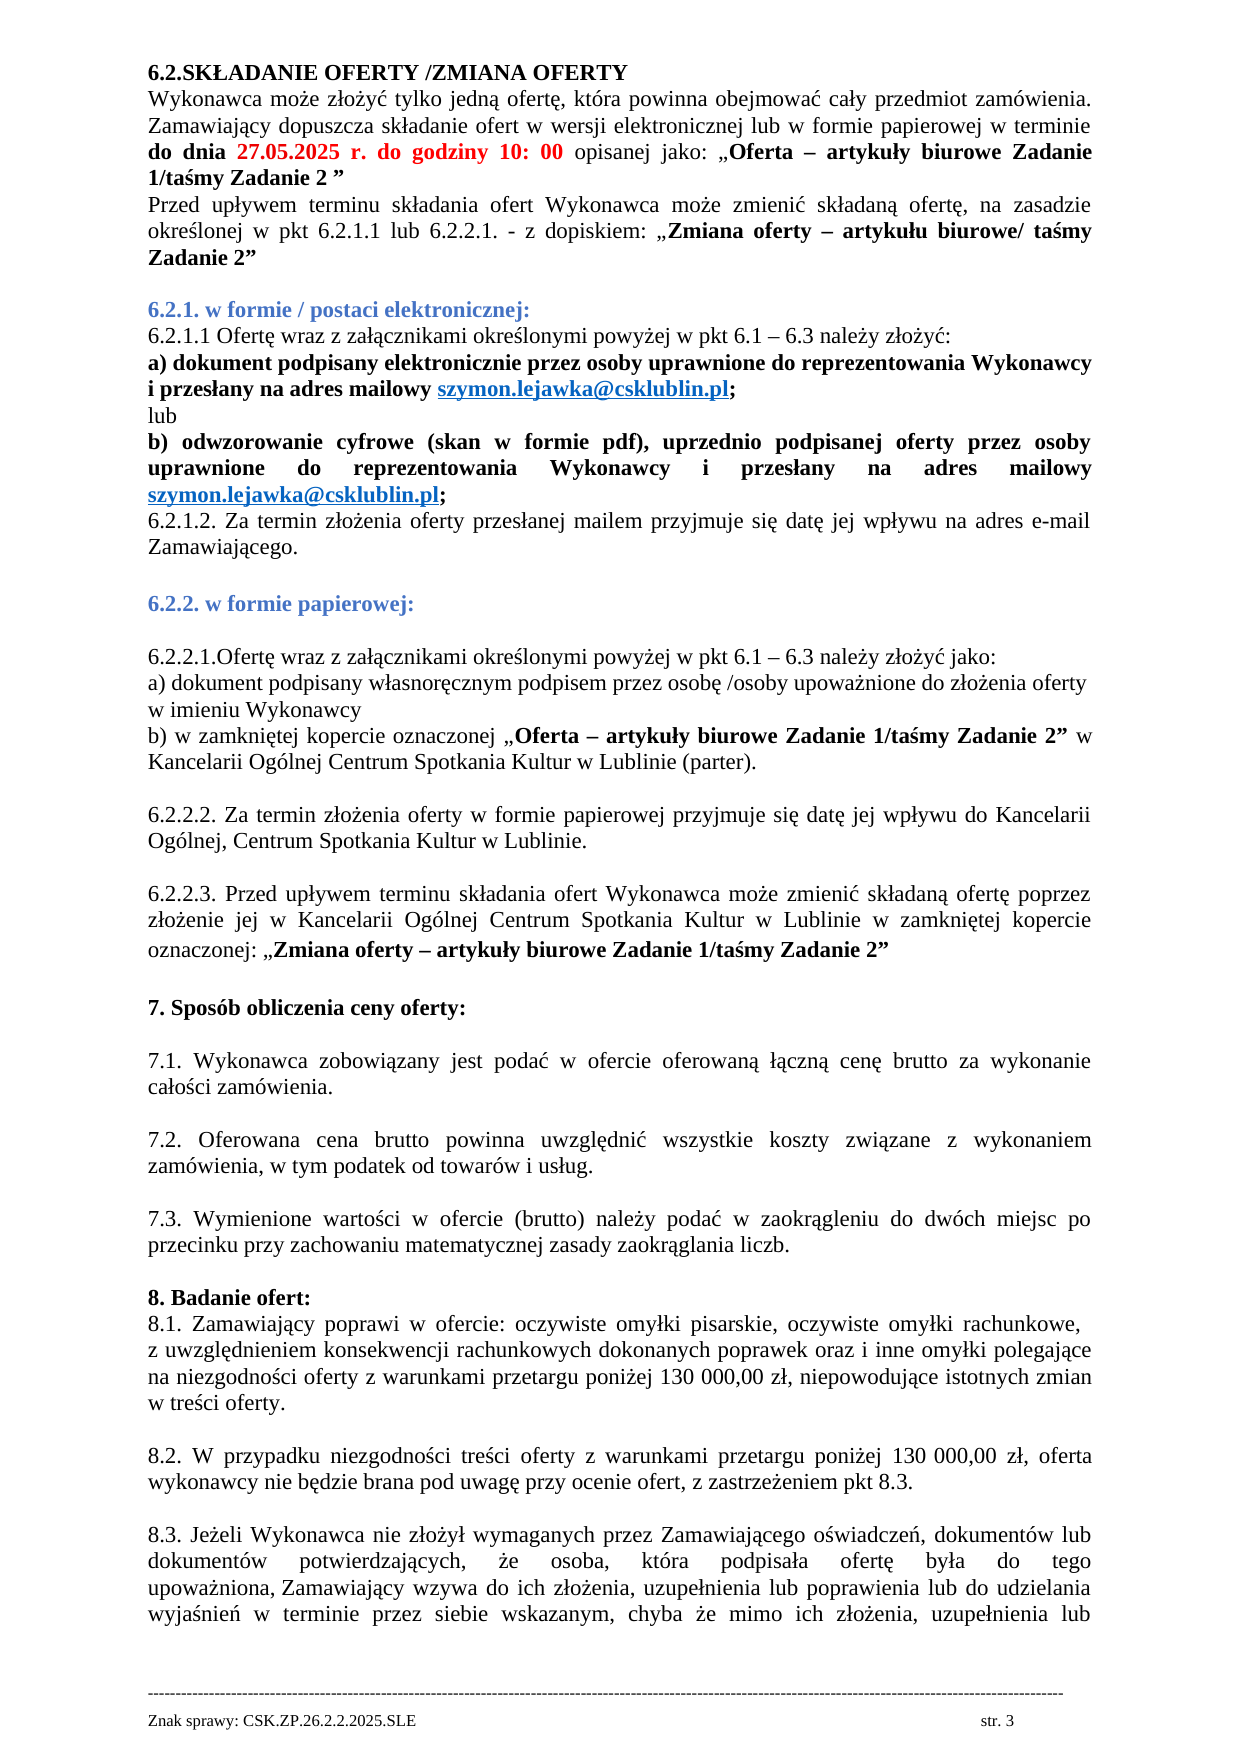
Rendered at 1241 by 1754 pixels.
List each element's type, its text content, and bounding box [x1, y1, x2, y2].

text 6.2.1. w formie / postaci elektronicznej: [148, 296, 1093, 323]
text Wykonawca może złożyć tylko jedną ofertę, która powinna obejmować cały przedmiot zamówienia. Zamawiający dopuszcza składanie ofert w wersji elektronicznej lub w formie papierowej w terminie do dnia 27.05.2025 r. do godziny 10: 00 opisanej jako: „Oferta – artykuły biurowe Zadanie 1/taśmy Zadanie 2 ” [148, 85, 1093, 191]
text a) dokument podpisany własnoręcznym podpisem przez osobę /osoby upoważnione do złożenia oferty w imieniu Wykonawcy [148, 669, 1093, 722]
text b) odwzorowanie cyfrowe (skan w formie pdf), uprzednio podpisanej oferty przez osoby uprawnione do reprezentowania Wykonawcy i przesłany na adres mailowy szymon.lejawka@csklublin.pl; [148, 428, 1093, 507]
text Przed upływem terminu składania ofert Wykonawca może zmienić składaną ofertę, na zasadzie określonej w pkt 6.2.1.1 lub 6.2.2.1. - z dopiskiem: „Zmiana oferty – artykułu biurowe/ taśmy Zadanie 2” [148, 191, 1093, 270]
text 6.2.2. w formie papierowej: [148, 590, 1093, 617]
text 7.3. Wymienione wartości w ofercie (brutto) należy podać w zaokrągleniu do dwóch miejsc po przecinku przy zachowaniu matematycznej zasady zaokrąglania liczb. [148, 1205, 1093, 1257]
text 6.2.1.1 Ofertę wraz z załącznikami określonymi powyżej w pkt 6.1 – 6.3 należy złożyć: [148, 323, 1093, 349]
text 8. Badanie ofert: [148, 1284, 1093, 1310]
text 8.1. Zamawiający poprawi w ofercie: oczywiste omyłki pisarskie, oczywiste omyłki rachunkowe, z uwzględnieniem konsekwencji rachunkowych dokonanych poprawek oraz i inne omyłki polegające na niezgodności oferty z warunkami przetargu poniżej 130 000,00 zł, niepowodujące istotnych zmian w treści oferty. [148, 1310, 1093, 1416]
text 7.2. Oferowana cena brutto powinna uwzględnić wszystkie koszty związane z wykonaniem zamówienia, w tym podatek od towarów i usług. [148, 1126, 1093, 1178]
text 6.2.2.3. Przed upływem terminu składania ofert Wykonawca może zmienić składaną ofertę poprzez złożenie jej w Kancelarii Ogólnej Centrum Spotkania Kultur w Lublinie w zamkniętej kopercie oznaczonej: „Zmiana oferty – artykuły biurowe Zadanie 1/taśmy Zadanie 2” [148, 880, 1093, 963]
text 7.1. Wykonawca zobowiązany jest podać w ofercie oferowaną łączną cenę brutto za wykonanie całości zamówienia. [148, 1047, 1093, 1099]
text 6.2.2.1.Ofertę wraz z załącznikami określonymi powyżej w pkt 6.1 – 6.3 należy złożyć jako: [148, 643, 1093, 669]
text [148, 1521, 1093, 1626]
text a) dokument podpisany elektronicznie przez osoby uprawnione do reprezentowania Wykonawcy i przesłany na adres mailowy szymon.lejawka@csklublin.pl; [148, 349, 1093, 402]
text 8.2. W przypadku niezgodności treści oferty z warunkami przetargu poniżej 130 000,00 zł, oferta wykonawcy nie będzie brana pod uwagę przy ocenie ofert, z zastrzeżeniem pkt 8.3. [148, 1442, 1093, 1495]
text 6.2.2.2. Za termin złożenia oferty w formie papierowej przyjmuje się datę jej wpływu do Kancelarii Ogólnej, Centrum Spotkania Kultur w Lublinie. [148, 801, 1093, 854]
text 6.2.SKŁADANIE OFERTY /ZMIANA OFERTY [148, 59, 1093, 85]
text 7. Sposób obliczenia ceny oferty: [148, 994, 1093, 1020]
text 6.2.1.2. Za termin złożenia oferty przesłanej mailem przyjmuje się datę jej wpływu na adres e-mail Zamawiającego. [148, 507, 1093, 560]
text b) w zamkniętej kopercie oznaczonej „Oferta – artykuły biurowe Zadanie 1/taśmy Zadanie 2” w Kancelarii Ogólnej Centrum Spotkania Kultur w Lublinie (parter). [148, 722, 1093, 775]
text lub [148, 402, 1093, 428]
